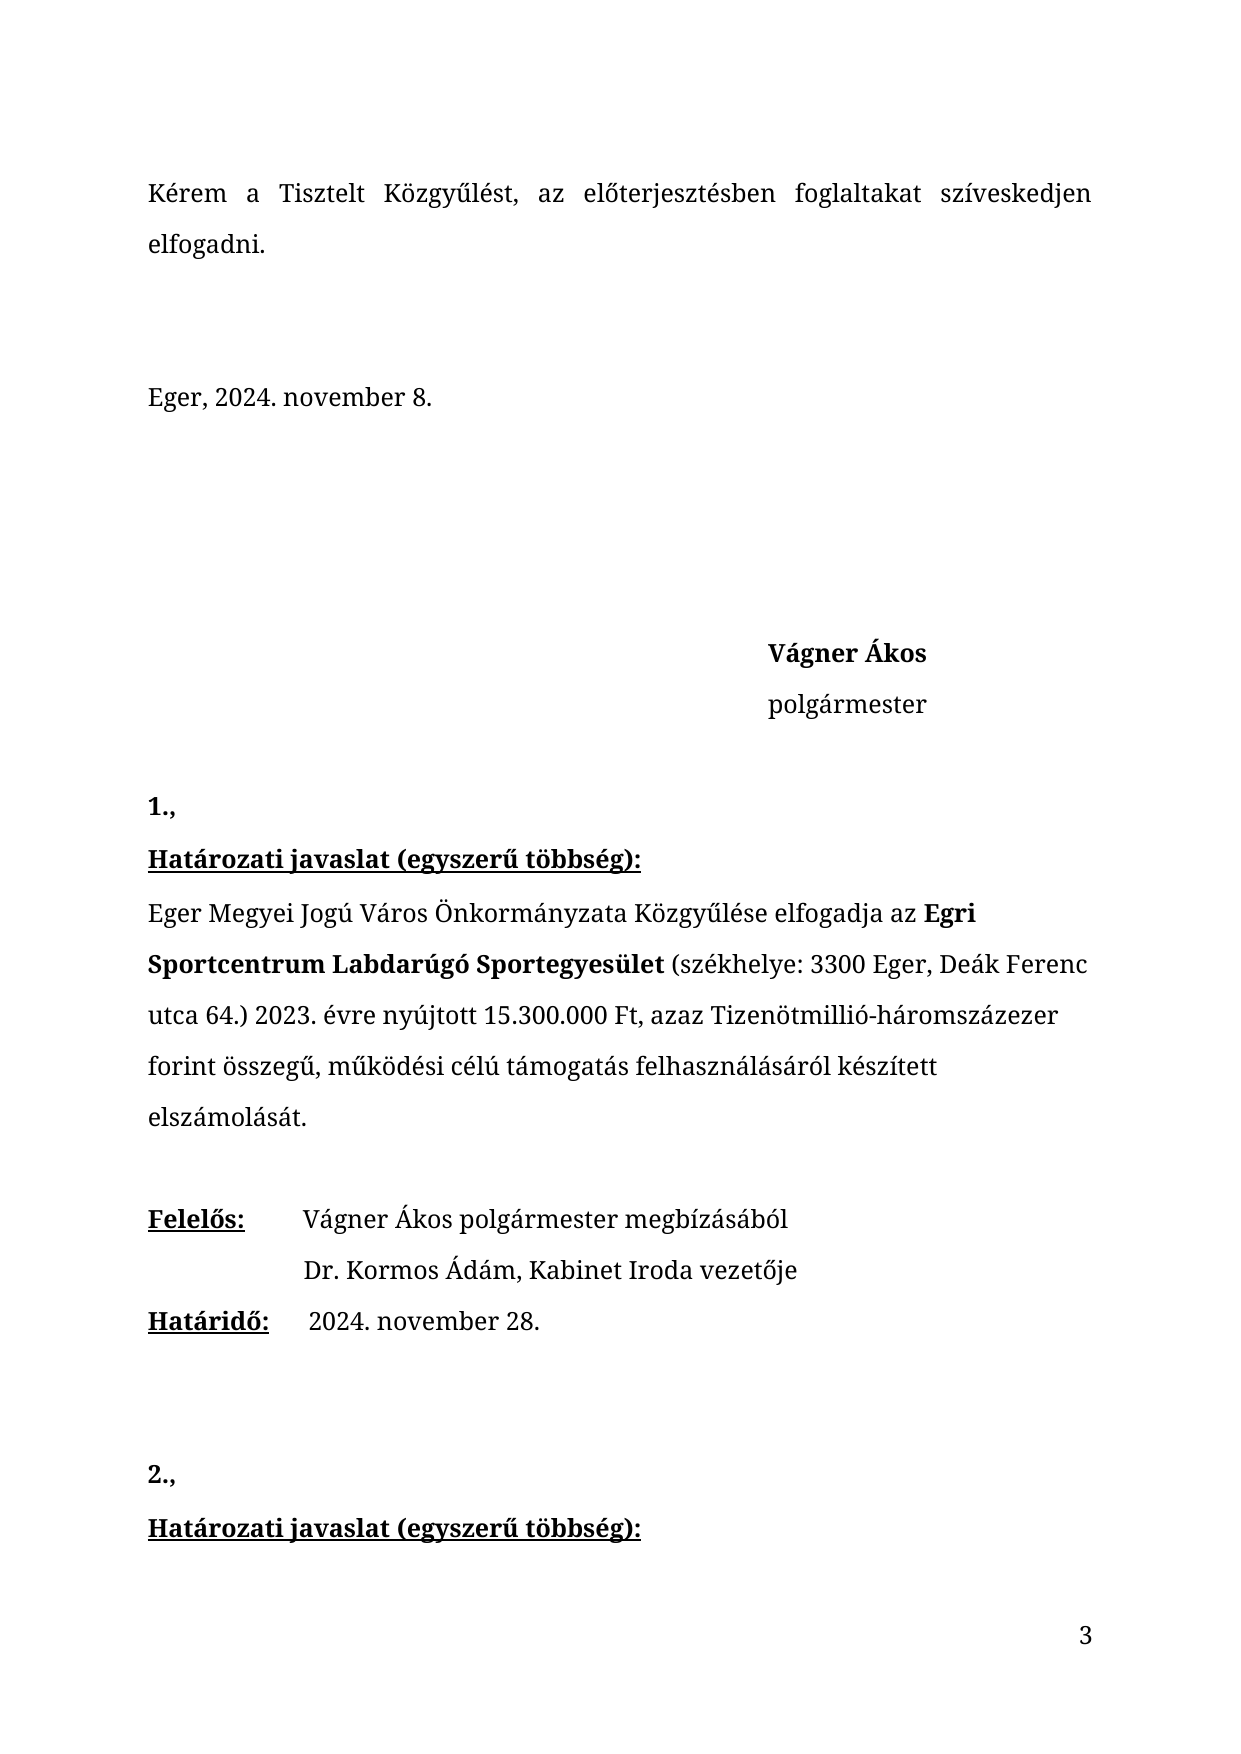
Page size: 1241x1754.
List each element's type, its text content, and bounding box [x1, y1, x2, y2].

text Határozati javaslat (egyszerű többség): [148, 1510, 1093, 1544]
text 1., [148, 788, 1093, 822]
text Felelős: Vágner Ákos polgármester megbízásából [148, 1202, 1093, 1236]
text polgármester [148, 686, 1093, 720]
text Határozati javaslat (egyszerű többség): [148, 842, 1093, 876]
text Eger Megyei Jogú Város Önkormányzata Közgyűlése elfogadja az Egri Sportcentrum Labdarúgó Sportegyesület (székhelye: 3300 Eger, Deák Ferenc utca 64.) 2023. évre nyújtott 15.300.000 Ft, azaz Tizenötmillió-háromszázezer forint összegű, működési célú támogatás felhasználásáról készített elszámolását. [148, 895, 1093, 1133]
text Kérem a Tisztelt Közgyűlést, az előterjesztésben foglaltakat szíveskedjen elfogadni. [148, 210, 1093, 261]
text 2., [148, 1457, 1093, 1491]
text Vágner Ákos [177, 635, 1093, 669]
text Dr. Kormos Ádám, Kabinet Iroda vezetője [148, 1253, 1093, 1287]
text Határidő: 2024. november 28. [148, 1304, 1093, 1338]
text Eger, 2024. november 8. [148, 380, 1093, 414]
